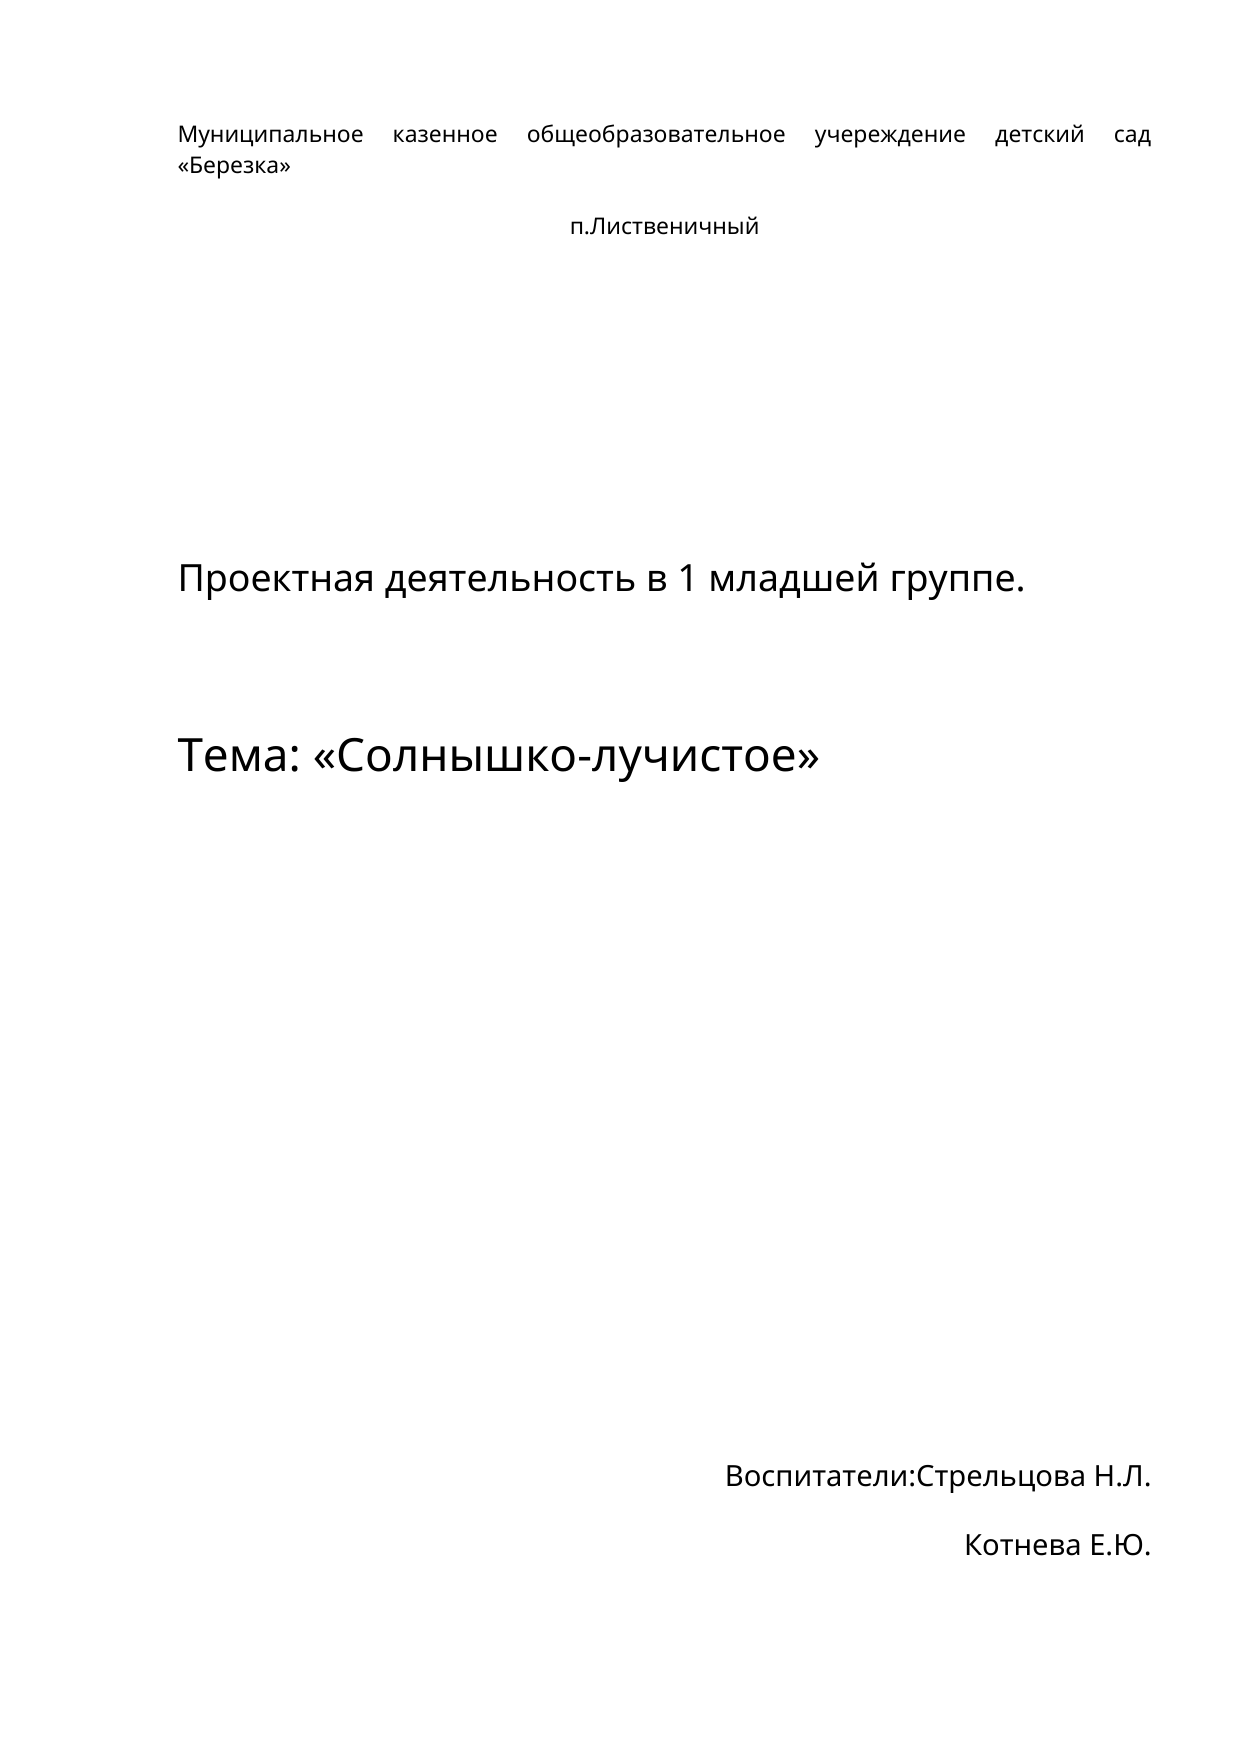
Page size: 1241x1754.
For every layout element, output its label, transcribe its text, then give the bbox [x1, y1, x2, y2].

text Котнева Е.Ю. [177, 1524, 1152, 1564]
text п.Лиственичный [177, 210, 1152, 241]
text Муниципальное казенное общеобразовательное учереждение детский сад «Березка» [177, 118, 1152, 181]
text Воспитатели:Стрельцова Н.Л. [177, 1455, 1152, 1495]
text Тема: «Солнышко-лучистое» [177, 723, 1152, 785]
text Проектная деятельность в 1 младшей группе. [177, 551, 1152, 602]
